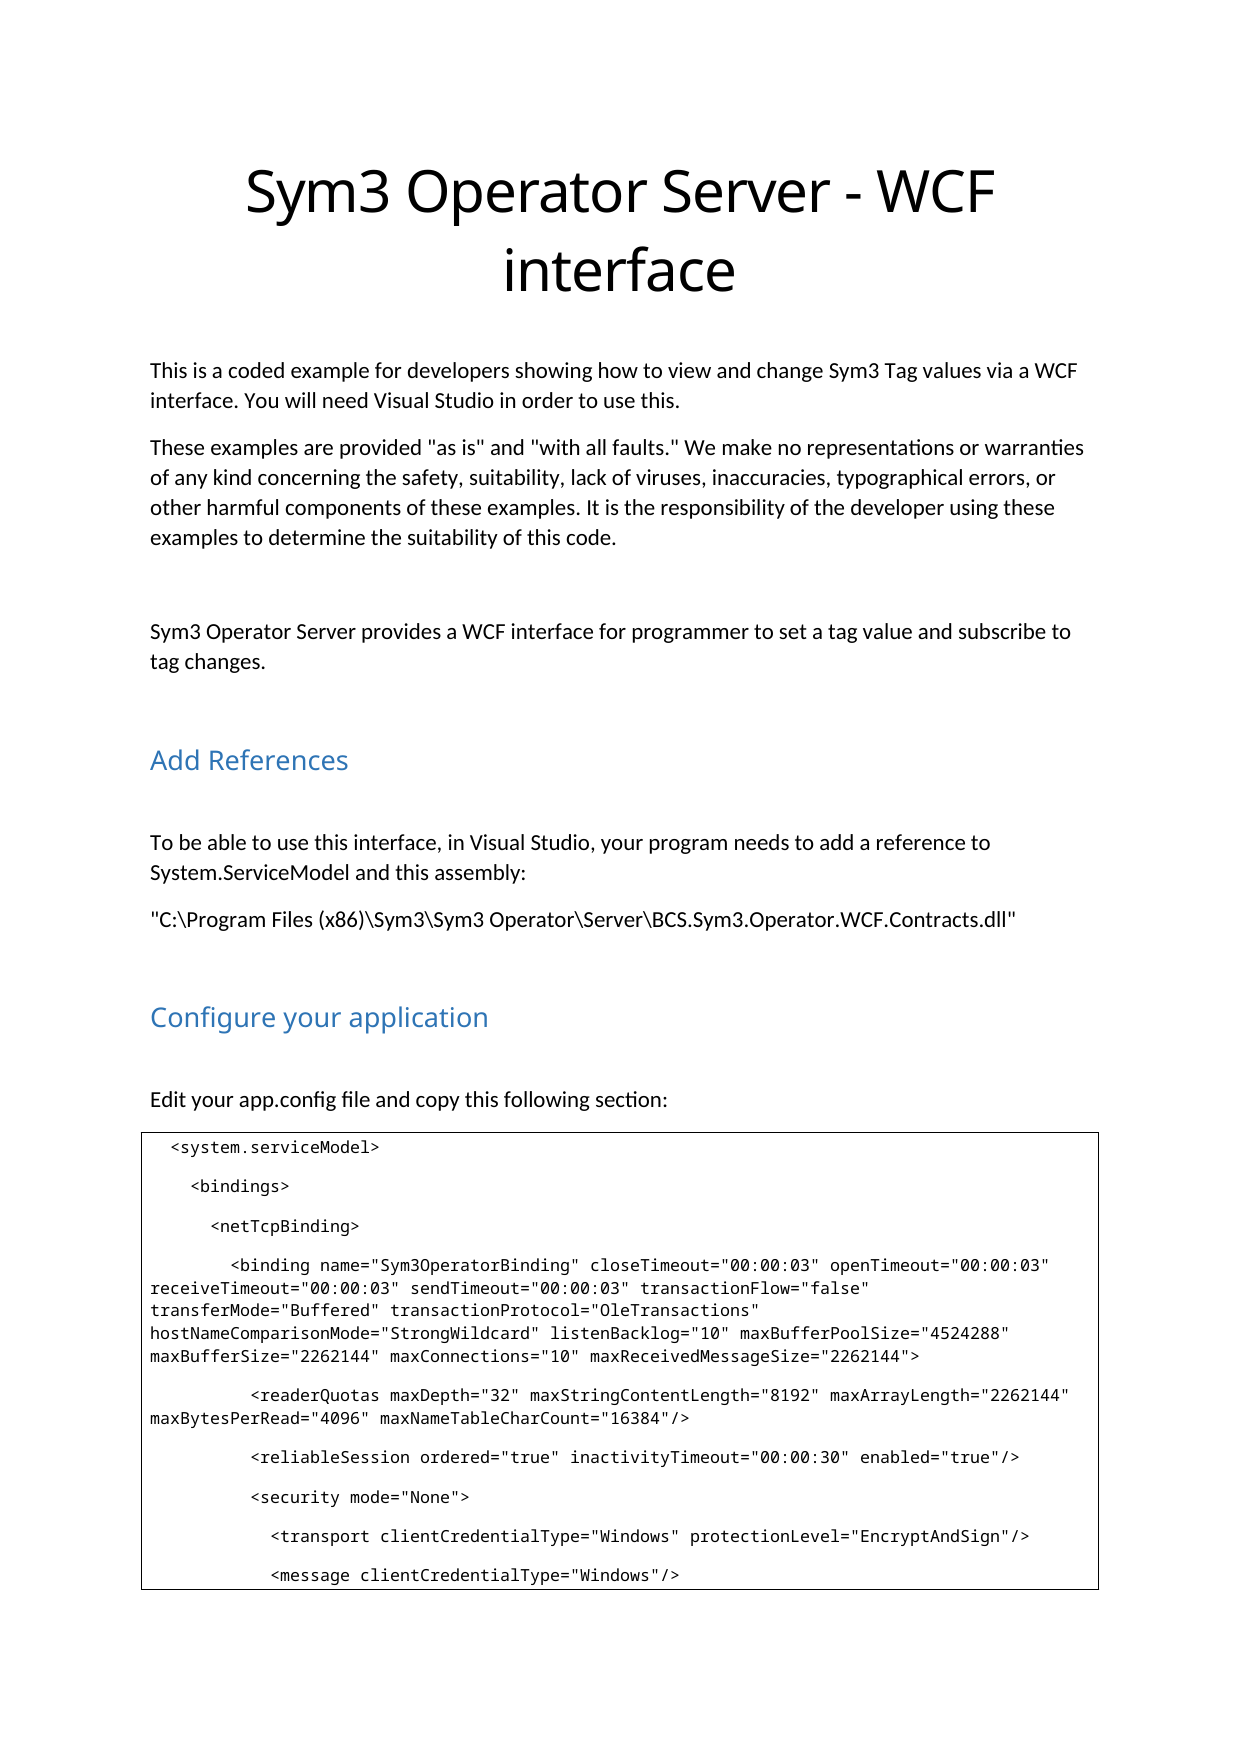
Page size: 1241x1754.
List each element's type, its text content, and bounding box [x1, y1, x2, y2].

text <binding name="Sym3OperatorBinding" closeTimeout="00:00:03" openTimeout="00:00:03" receiveTimeout="00:00:03" sendTimeout="00:00:03" transactionFlow="false" transferMode="Buffered" transactionProtocol="OleTransactions" hostNameComparisonMode="StrongWildcard" listenBacklog="10" maxBufferPoolSize="4524288" maxBufferSize="2262144" maxConnections="10" maxReceivedMessageSize="2262144"> [142, 1250, 1098, 1367]
text <transport clientCredentialType="Windows" protectionLevel="EncryptAndSign"/> [142, 1521, 1098, 1547]
text Edit your app.config file and copy this following section: [150, 1085, 1090, 1113]
text <readerQuotas maxDepth="32" maxStringContentLength="8192" maxArrayLength="2262144" maxBytesPerRead="4096" maxNameTableCharCount="16384"/> [142, 1381, 1098, 1429]
text These examples are provided "as is" and "with all faults." We make no representations or warranties of any kind concerning the safety, suitability, lack of viruses, inaccuracies, typographical errors, or other harmful components of these examples. It is the responsibility of the developer using these examples to determine the suitability of this code. [150, 433, 1090, 552]
text <netTcpBinding> [142, 1211, 1098, 1237]
text To be able to use this interface, in Visual Studio, your program needs to add a reference to System.ServiceModel and this assembly: [150, 828, 1090, 886]
text <security mode="None"> [142, 1482, 1098, 1508]
text Sym3 Operator Server provides a WCF interface for programmer to set a tag value and subscribe to tag changes. [150, 617, 1090, 676]
text <message clientCredentialType="Windows"/> [142, 1561, 1098, 1589]
text This is a coded example for developers showing how to view and change Sym3 Tag values via a WCF interface. You will need Visual Studio in order to use this. [150, 356, 1090, 414]
subtitle Configure your application [150, 999, 1090, 1036]
text <reliableSession ordered="true" inactivityTimeout="00:00:30" enabled="true"/> [142, 1443, 1098, 1468]
text <bindings> [142, 1172, 1098, 1197]
title Sym3 Operator Server - WCF interface [150, 150, 1090, 309]
text "C:\Program Files (x86)\Sym3\Sym3 Operator\Server\BCS.Sym3.Operator.WCF.Contracts.dll" [150, 905, 1090, 933]
text <system.serviceModel> [142, 1133, 1098, 1158]
subtitle Add References [150, 741, 1090, 778]
